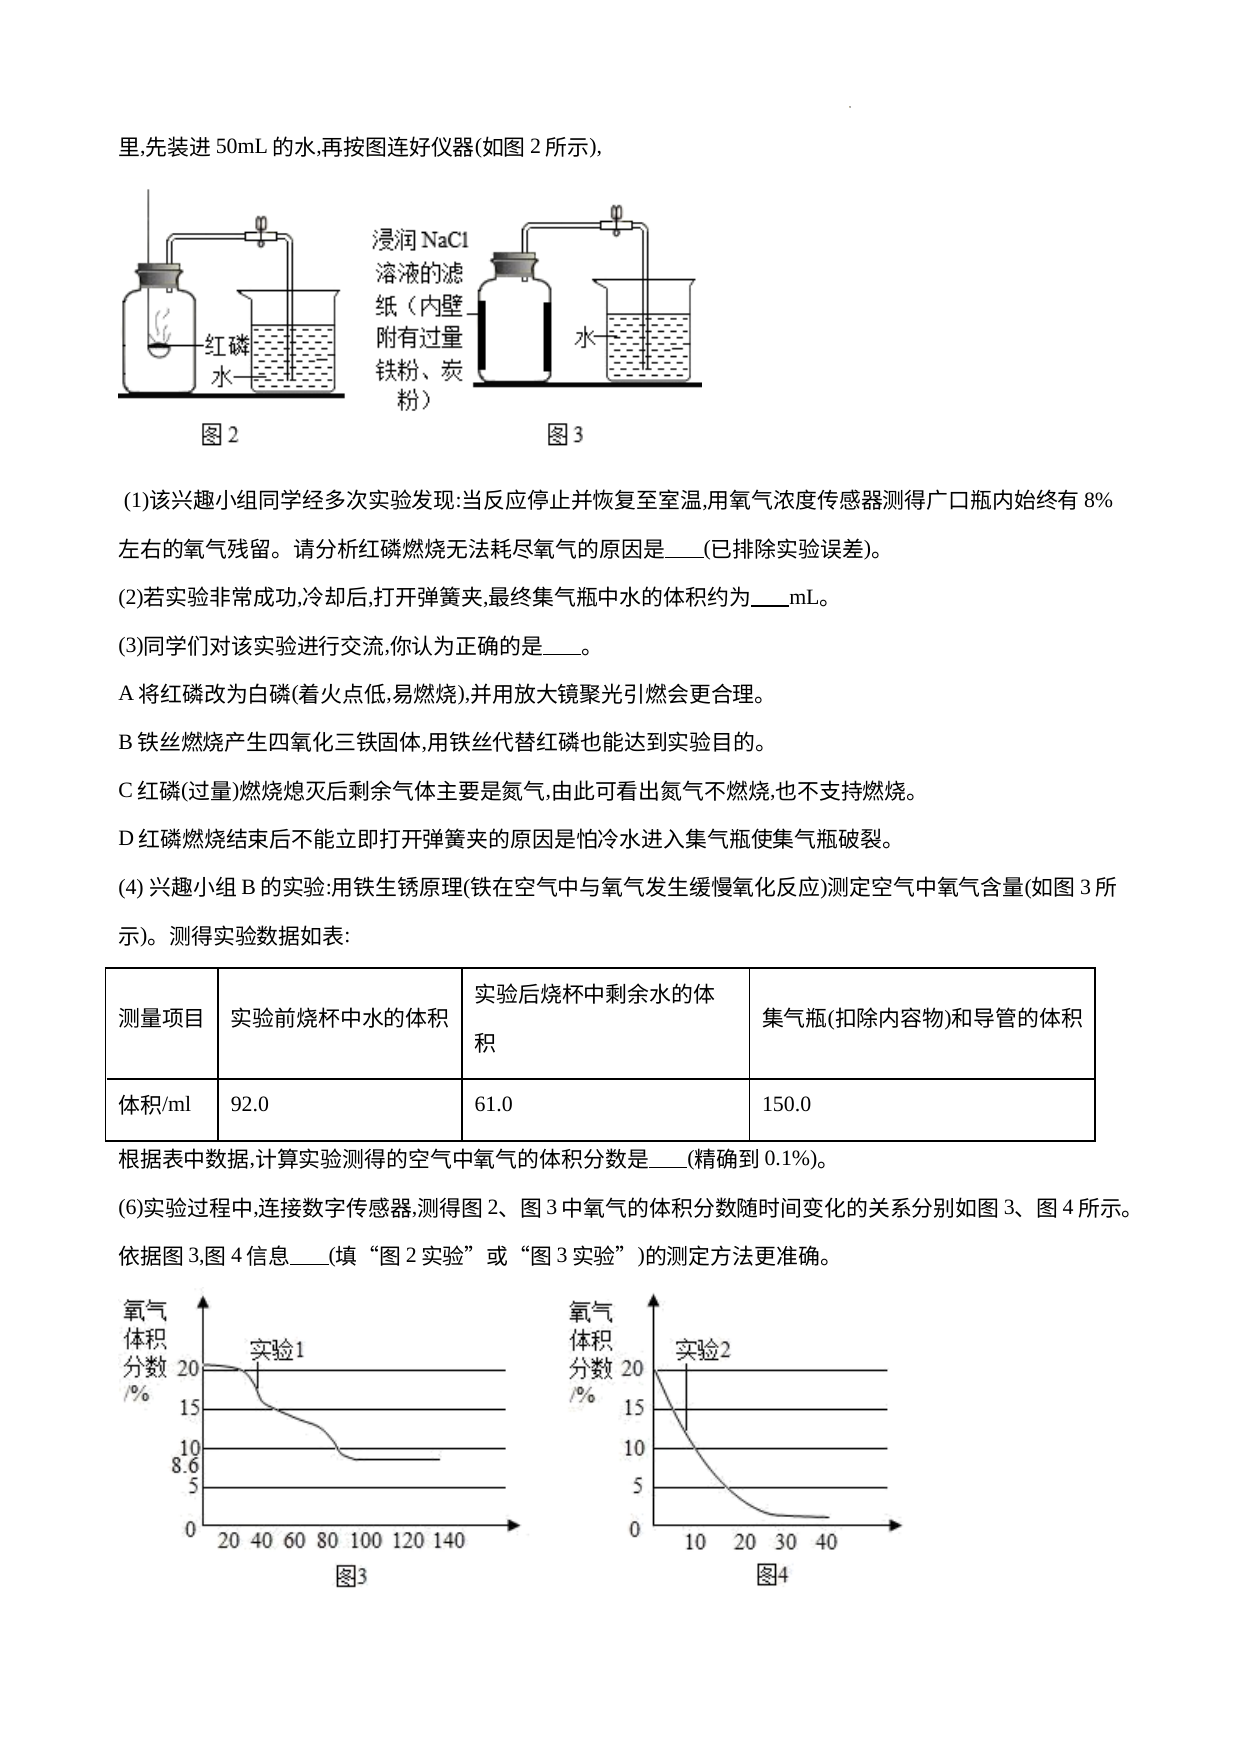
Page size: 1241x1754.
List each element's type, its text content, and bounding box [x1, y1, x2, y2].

text B铁丝燃烧产生四氧化三铁固体,用铁丝代替红磷也能达到实验目的。 [118, 725, 1122, 757]
text C红磷(过量)燃烧熄灭后剩余气体主要是氮气,由此可看出氮气不燃烧,也不支持燃烧。 [118, 773, 1122, 806]
table_header 实验后烧杯中剩余水的体积 [463, 969, 749, 1078]
table_cell 92.0 [219, 1080, 461, 1140]
table_cell 体积/ml [106, 1079, 217, 1140]
text 根据表中数据,计算实验测得的空气中氧气的体积分数是 (精确到0.1%)。 [118, 1142, 1122, 1174]
text A将红磷改为白磷(着火点低,易燃烧),并用放大镜聚光引燃会更合理。 [118, 677, 1122, 709]
table_header 实验前烧杯中水的体积 [219, 969, 461, 1078]
table_cell 150.0 [750, 1080, 1094, 1140]
table_header 测量项目 [106, 969, 217, 1078]
text D红磷燃烧结束后不能立即打开弹簧夹的原因是怕冷水进入集气瓶使集气瓶破裂。 [118, 822, 1122, 854]
table_cell 61.0 [463, 1080, 749, 1140]
text (6)实验过程中,连接数字传感器,测得图2、图3中氧气的体积分数随时间变化的关系分别如图3、图4所示。依据图3,图4信息 (填“图2实验”或“图3实验”)的测定方法更准确。 [118, 1190, 1122, 1271]
text (1)该兴趣小组同学经多次实验发现:当反应停止并恢复至室温,用氧气浓度传感器测得广口瓶内始终有8%左右的氧气残留。请分析红磷燃烧无法耗尽氧气的原因是 (已排除实验误差)。 [118, 483, 1122, 564]
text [118, 129, 1122, 162]
table_header 集气瓶(扣除内容物)和导管的体积 [750, 969, 1094, 1078]
text (4) 兴趣小组B的实验:用铁生锈原理(铁在空气中与氧气发生缓慢氧化反应)测定空气中氧气含量(如图3所示)。测得实验数据如表: [118, 870, 1122, 951]
picture [118, 177, 702, 455]
text (3)同学们对该实验进行交流,你认为正确的是 。 [118, 628, 1122, 661]
picture [118, 1287, 908, 1592]
text (2)若实验非常成功,冷却后,打开弹簧夹,最终集气瓶中水的体积约为 mL。 [118, 580, 1122, 612]
